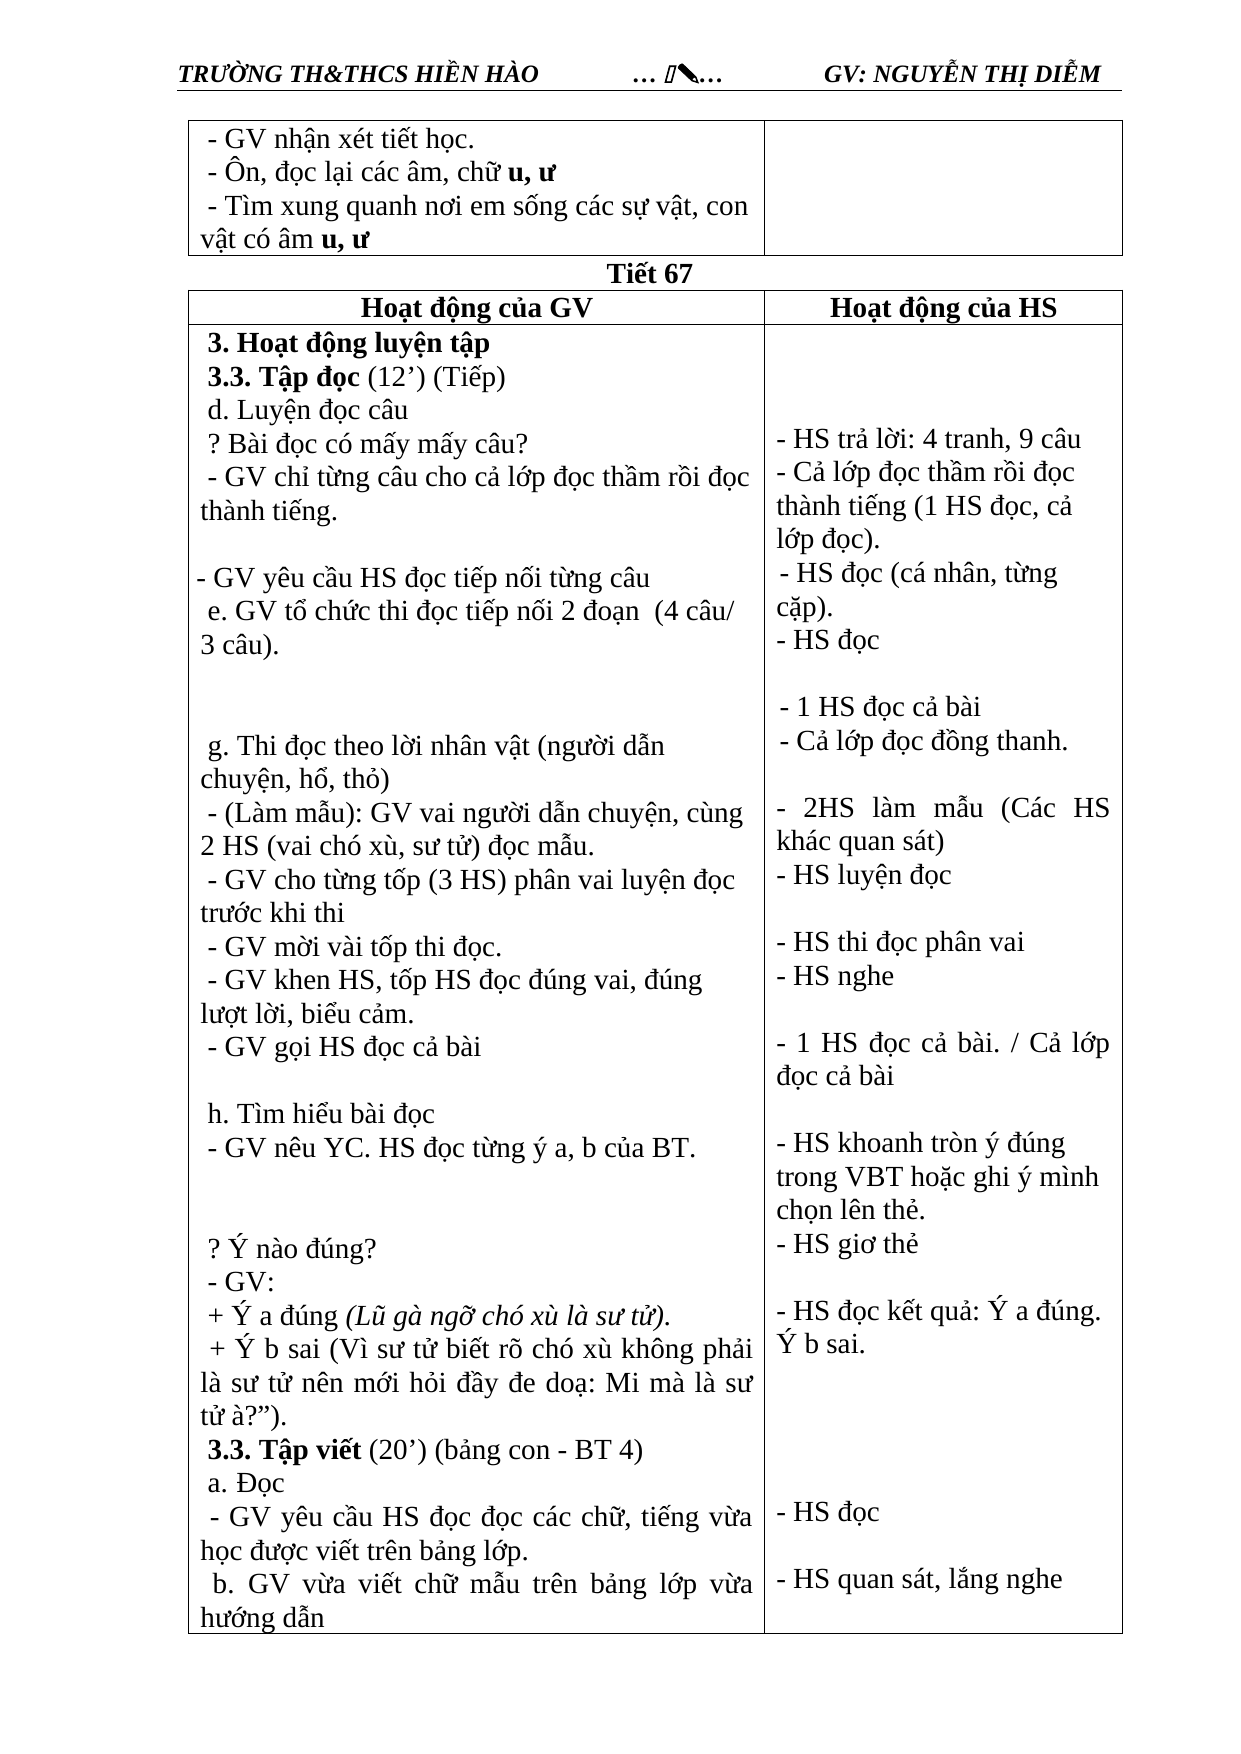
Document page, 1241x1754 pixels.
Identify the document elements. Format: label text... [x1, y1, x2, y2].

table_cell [189, 325, 764, 1633]
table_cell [765, 121, 1122, 255]
text Tiết 67 [177, 256, 1122, 289]
table_header Hoạt động của HS [765, 291, 1122, 324]
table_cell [189, 121, 764, 255]
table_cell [765, 325, 1122, 1633]
table_header Hoạt động của GV [189, 291, 764, 324]
